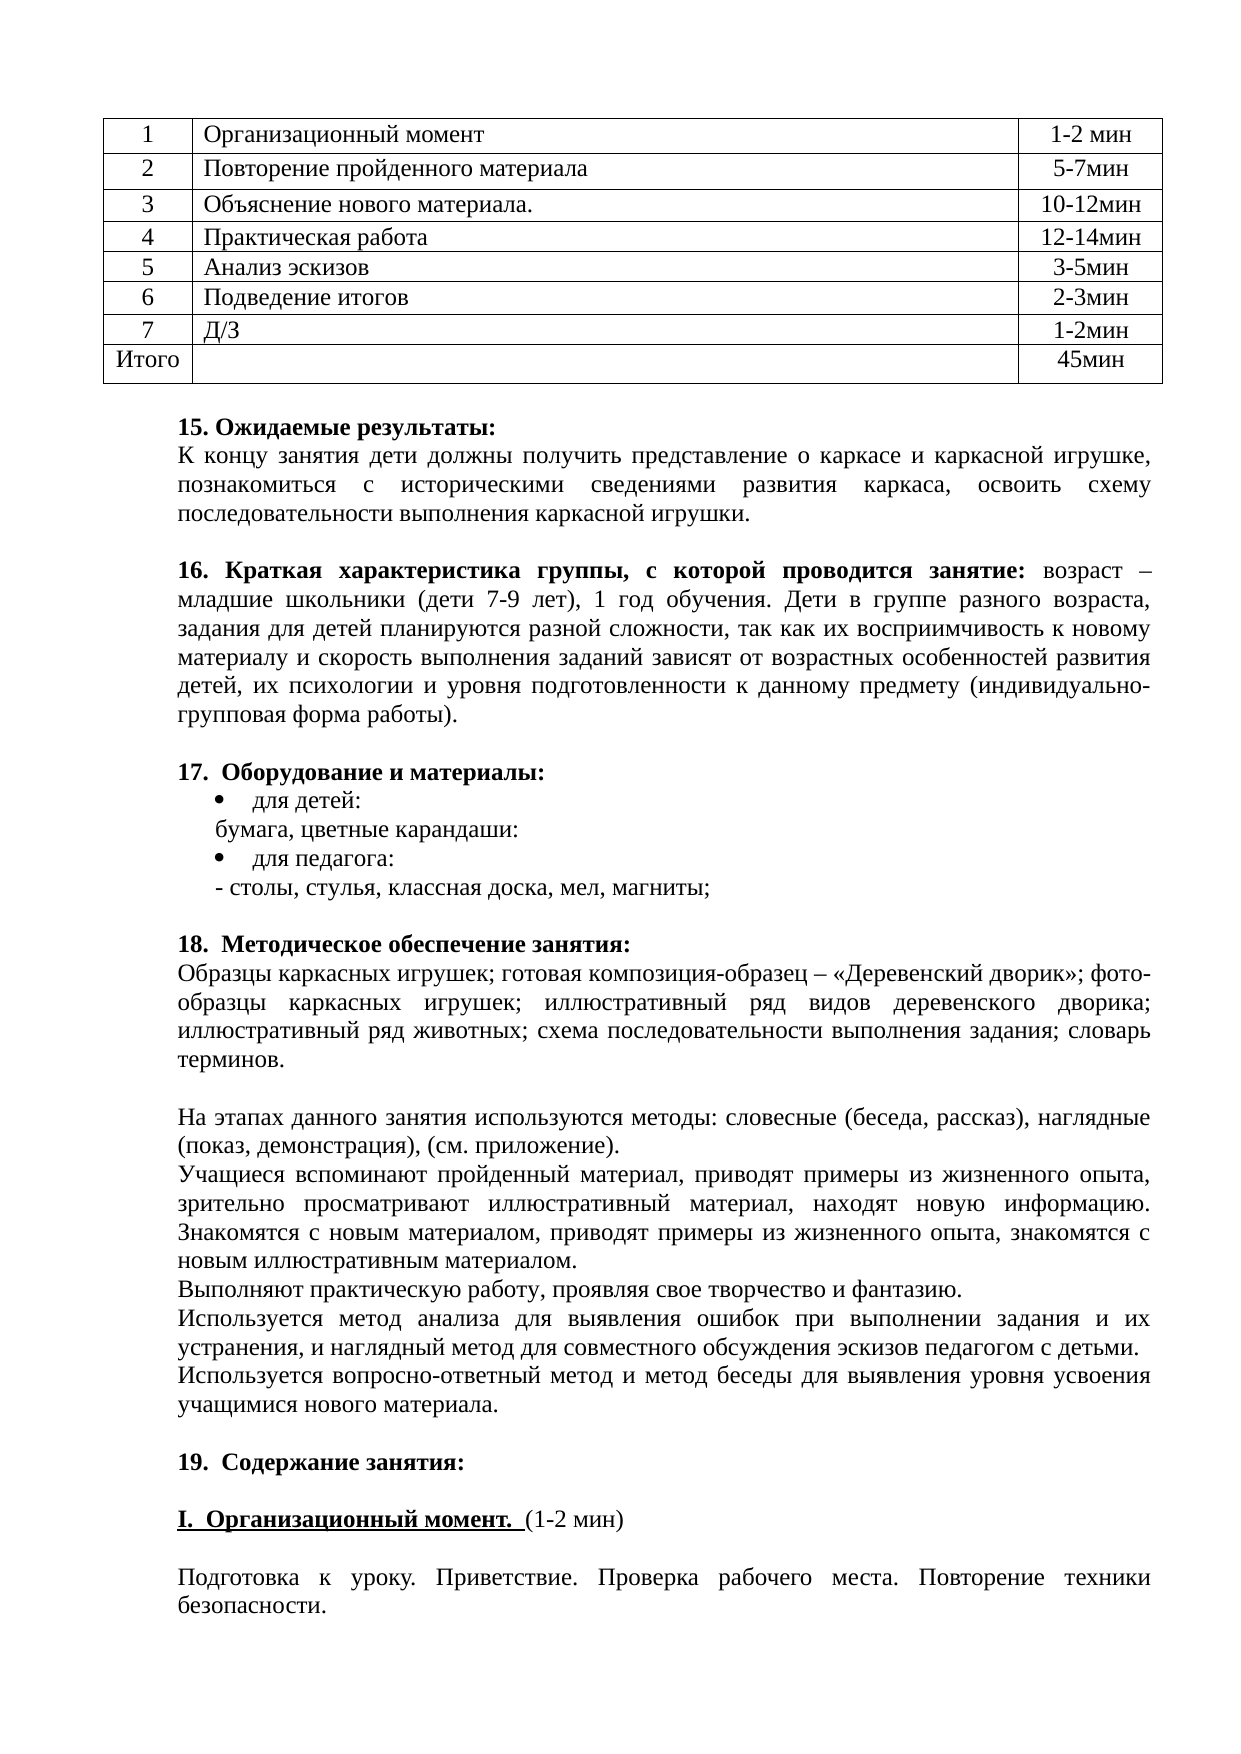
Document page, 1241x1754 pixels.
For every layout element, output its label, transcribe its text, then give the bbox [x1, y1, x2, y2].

text 19. Содержание занятия: [177, 1447, 1152, 1475]
table_cell 4 [104, 222, 192, 251]
table_cell 10-12мин [1019, 190, 1162, 221]
table_cell Анализ эскизов [193, 252, 1018, 281]
text К концу занятия дети должны получить представление о каркасе и каркасной игрушке, познакомиться с историческими сведениями развития каркаса, освоить схему последовательности выполнения каркасной игрушки. [177, 440, 1152, 527]
table_cell Практическая работа [193, 222, 1018, 251]
list для педагога: [215, 843, 1152, 872]
table_cell 5 [104, 252, 192, 281]
text Используется вопросно-ответный метод и метод беседы для выявления уровня усвоения учащимися нового материала. [177, 1360, 1152, 1418]
text Используется метод анализа для выявления ошибок при выполнении задания и их устранения, и наглядный метод для совместного обсуждения эскизов педагогом с детьми. [177, 1303, 1152, 1360]
table_cell 3-5мин [1019, 252, 1162, 281]
text Выполняют практическую работу, проявляя свое творчество и фантазию. [177, 1274, 1152, 1303]
text Образцы каркасных игрушек; готовая композиция-образец – «Деревенский дворик»; фото-образцы каркасных игрушек; иллюстративный ряд видов деревенского дворика; иллюстративный ряд животных; схема последовательности выполнения задания; словарь терминов. [177, 958, 1152, 1073]
table_cell 45мин [1019, 345, 1162, 382]
text На этапах данного занятия используются методы: словесные (беседа, рассказ), наглядные (показ, демонстрация), (см. приложение). [177, 1102, 1152, 1159]
table_cell [193, 345, 1018, 382]
table_cell Итого [104, 345, 192, 382]
table_cell Объяснение нового материала. [193, 190, 1018, 221]
text 16. Краткая характеристика группы, с которой проводится занятие: возраст – младшие школьники (дети 7-9 лет), 1 год обучения. Дети в группе разного возраста, задания для детей планируются разной сложности, так как их восприимчивость к новому материалу и скорость выполнения заданий зависят от возрастных особенностей развития детей, их психологии и уровня подготовленности к данному предмету (индивидуально-групповая форма работы). [177, 555, 1152, 728]
table_cell 12-14мин [1019, 222, 1162, 251]
table_cell Организационный момент [193, 119, 1018, 152]
text 17. Оборудование и материалы: [177, 757, 1152, 785]
text I. Организационный момент. (1-2 мин) [177, 1504, 1152, 1533]
table_cell 5-7мин [1019, 154, 1162, 188]
table_cell 1 [104, 119, 192, 152]
table_cell Повторение пройденного материала [193, 154, 1018, 188]
text 18. Методическое обеспечение занятия: [177, 929, 1152, 958]
table_cell Подведение итогов [193, 282, 1018, 314]
text бумага, цветные карандаши: [215, 814, 1152, 843]
table_cell 1-2 мин [1019, 119, 1162, 152]
text Учащиеся вспоминают пройденный материал, приводят примеры из жизненного опыта, зрительно просматривают иллюстративный материал, находят новую информацию. Знакомятся с новым материалом, приводят примеры из жизненного опыта, знакомятся с новым иллюстративным материалом. [177, 1159, 1152, 1274]
table_cell 2 [104, 154, 192, 188]
text Подготовка к уроку. Приветствие. Проверка рабочего места. Повторение техники безопасности. [177, 1562, 1152, 1619]
text 15. Ожидаемые результаты: [177, 412, 1152, 440]
table_cell 6 [104, 282, 192, 314]
table_cell 7 [104, 315, 192, 343]
list для детей: [215, 785, 1152, 814]
table_cell Д/З [193, 315, 1018, 343]
table_cell 1-2мин [1019, 315, 1162, 343]
table_cell 2-3мин [1019, 282, 1162, 314]
table_cell 3 [104, 190, 192, 221]
text - столы, стулья, классная доска, мел, магниты; [215, 872, 1152, 900]
